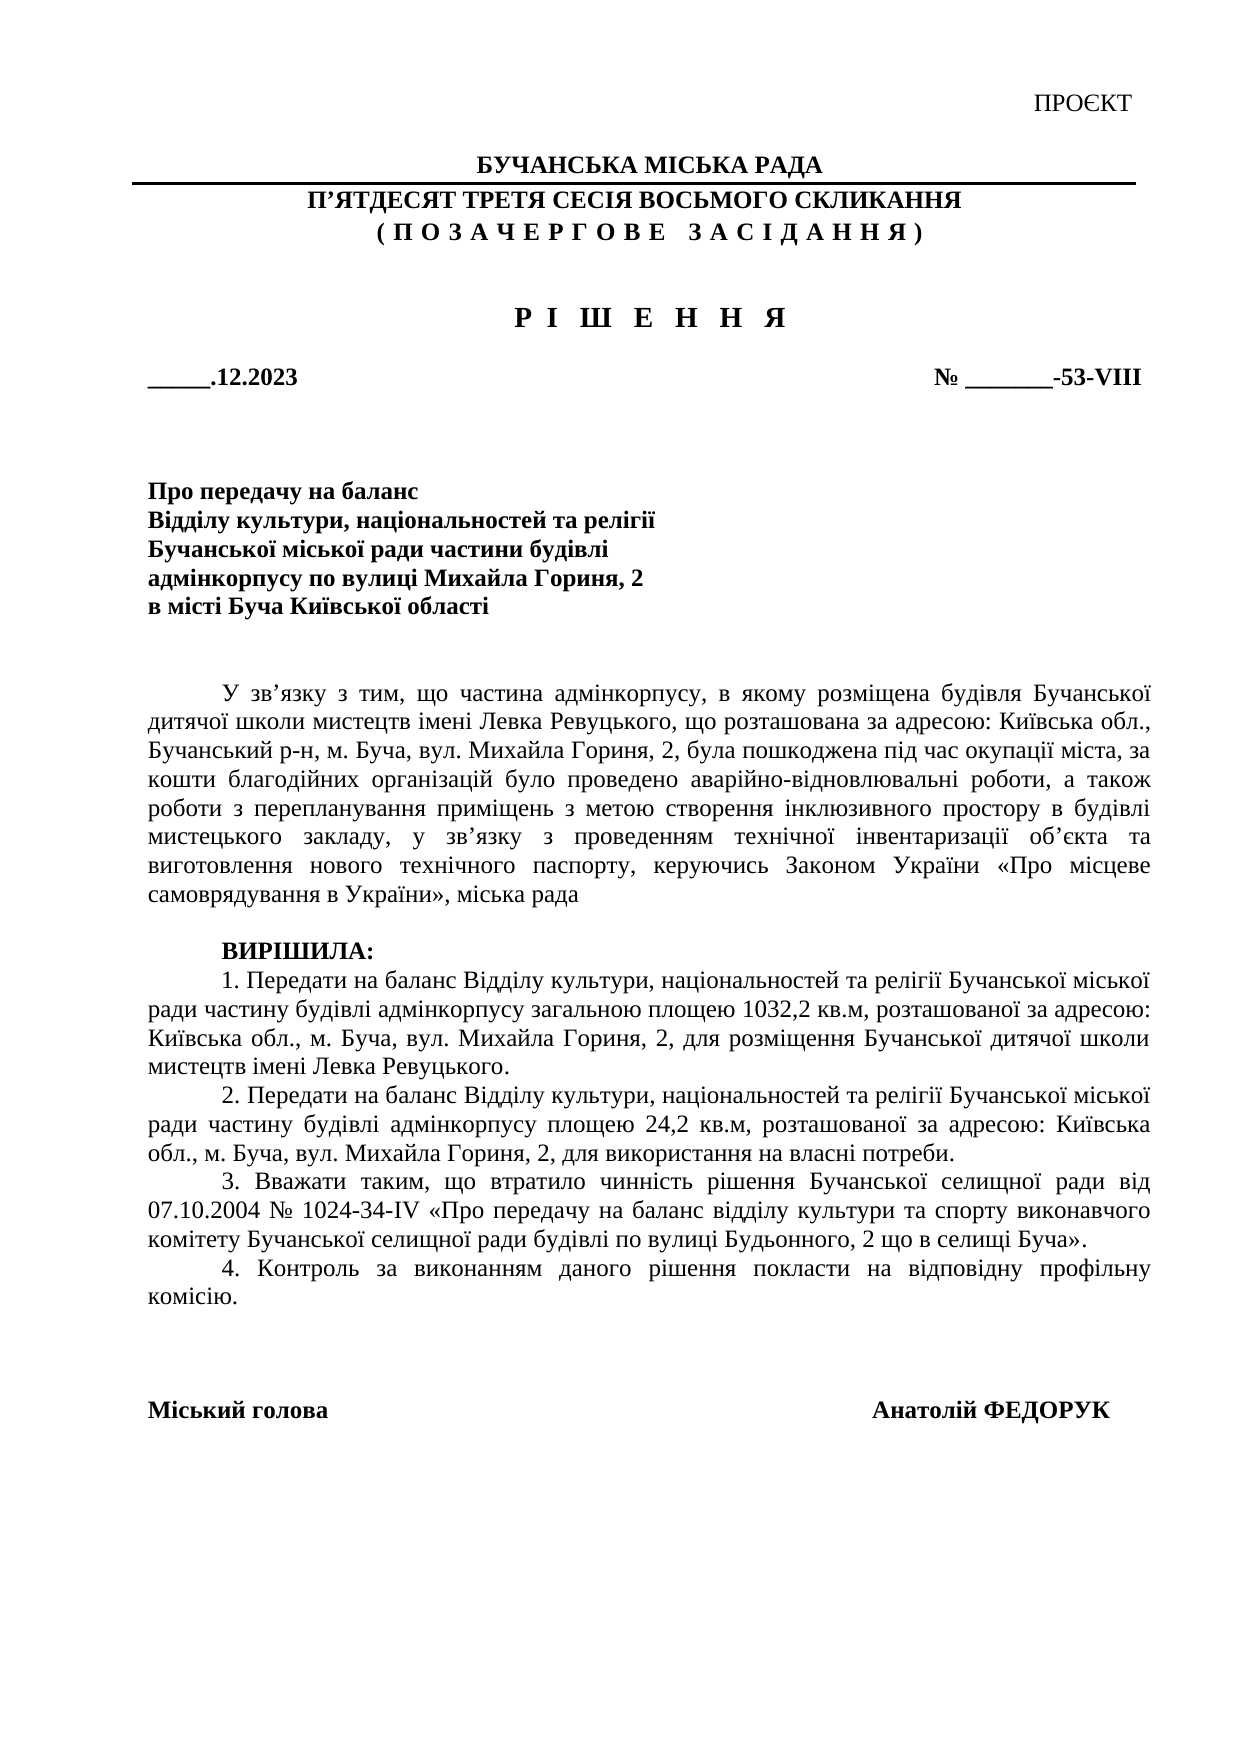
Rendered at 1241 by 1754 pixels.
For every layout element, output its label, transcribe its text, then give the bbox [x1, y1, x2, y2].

text ПРОЄКТ [1033, 88, 1152, 117]
text в місті Буча Київської області [148, 591, 1152, 620]
text У зв’язку з тим, що частина адмінкорпусу, в якому розміщена будівля Бучанської дитячої школи мистецтв імені Левка Ревуцького, що розташована за адресою: Київська обл., Бучанський р-н, м. Буча, вул. Михайла Гориня, 2, була пошкоджена під час окупації міста, за кошти благодійних організацій було проведено аварійно-відновлювальні роботи, а також роботи з перепланування приміщень з метою створення інклюзивного простору в будівлі мистецького закладу, у зв’язку з проведенням технічної інвентаризації об’єкта та виготовлення нового технічного паспорту, керуючись Законом України «Про місцеве самоврядування в України», міська рада [148, 678, 1152, 908]
text 4. Контроль за виконанням даного рішення покласти на відповідну профільну комісію. [148, 1253, 1152, 1310]
text БУЧАНСЬКА МІСЬКА РАДА [148, 117, 1152, 178]
text Про передачу на баланс [148, 476, 1152, 505]
text (ПОЗАЧЕРГОВЕ ЗАСІДАННЯ) [148, 217, 1152, 246]
text 3. Вважати таким, що втратило чинність рішення Бучанської селищної ради від 07.10.2004 № 1024-34-IV «Про передачу на баланс відділу культури та спорту виконавчого комітету Бучанської селищної ради будівлі по вулиці Будьонного, 2 що в селищі Буча». [148, 1166, 1152, 1253]
text 1. Передати на баланс Відділу культури, національностей та релігії Бучанської міської ради частину будівлі адмінкорпусу загальною площею 1032,2 кв.м, розташованої за адресою: Київська обл., м. Буча, вул. Михайла Гориня, 2, для розміщення Бучанської дитячої школи мистецтв імені Левка Ревуцького. [148, 965, 1152, 1080]
text Міський голова Анатолій ФЕДОРУК [148, 1396, 1152, 1424]
table_header П’ЯТДЕСЯТ ТРЕТЯ СЕСІЯ ВОСЬМОГО СКЛИКАННЯ [132, 185, 1136, 217]
text _____.12.2023 № _______-53-VIІІ [148, 362, 1152, 391]
text ВИРІШИЛА: [148, 936, 1152, 965]
text Бучанської міської ради частини будівлі [148, 534, 1152, 563]
text Відділу культури, національностей та релігії [148, 505, 1152, 534]
text 2. Передати на баланс Відділу культури, національностей та релігії Бучанської міської ради частину будівлі адмінкорпусу площею 24,2 кв.м, розташованої за адресою: Київська обл., м. Буча, вул. Михайла Гориня, 2, для використання на власні потреби. [148, 1080, 1152, 1166]
text Р І Ш Е Н Н Я [148, 300, 1152, 333]
text адмінкорпусу по вулиці Михайла Гориня, 2 [148, 563, 1152, 591]
